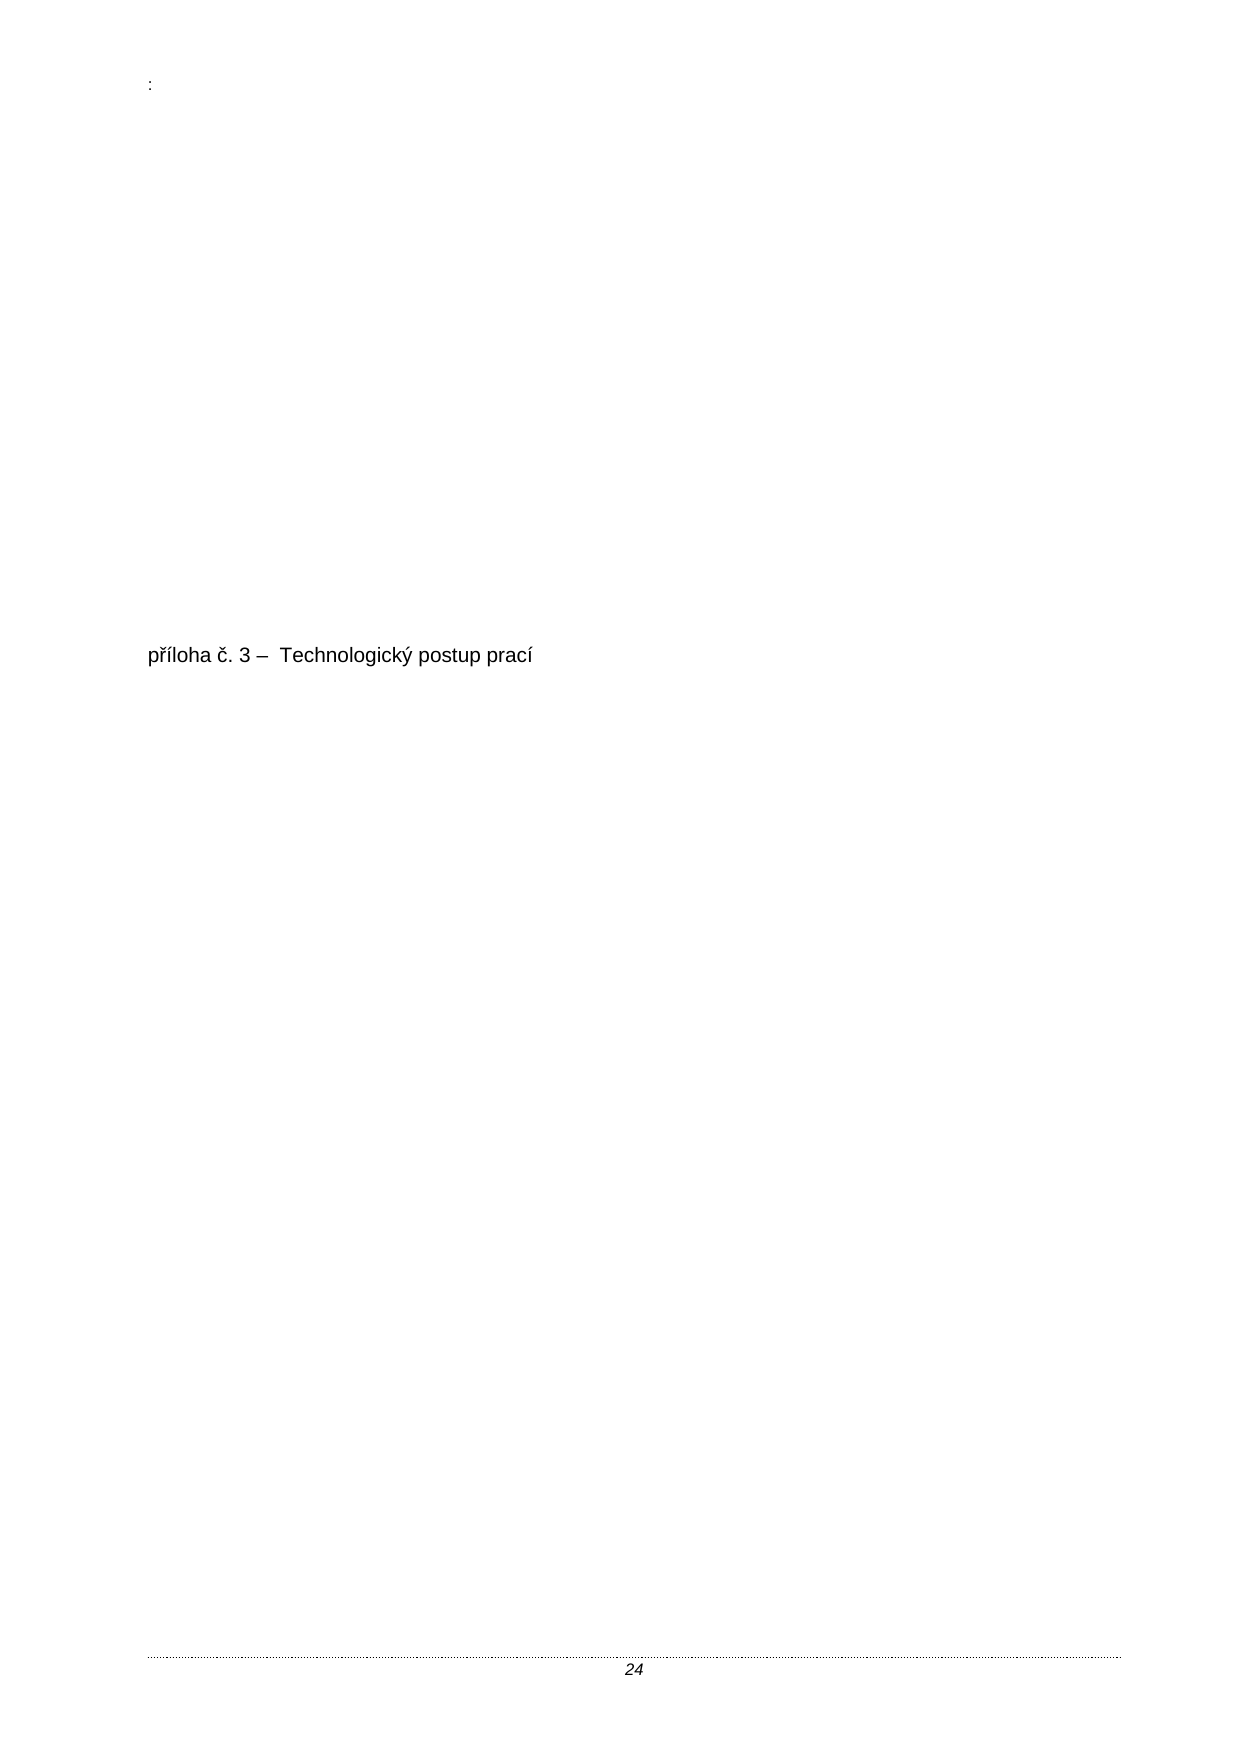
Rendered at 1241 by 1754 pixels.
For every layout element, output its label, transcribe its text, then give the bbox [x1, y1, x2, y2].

text příloha č. 3 – Technologický postup prací [148, 643, 1122, 667]
